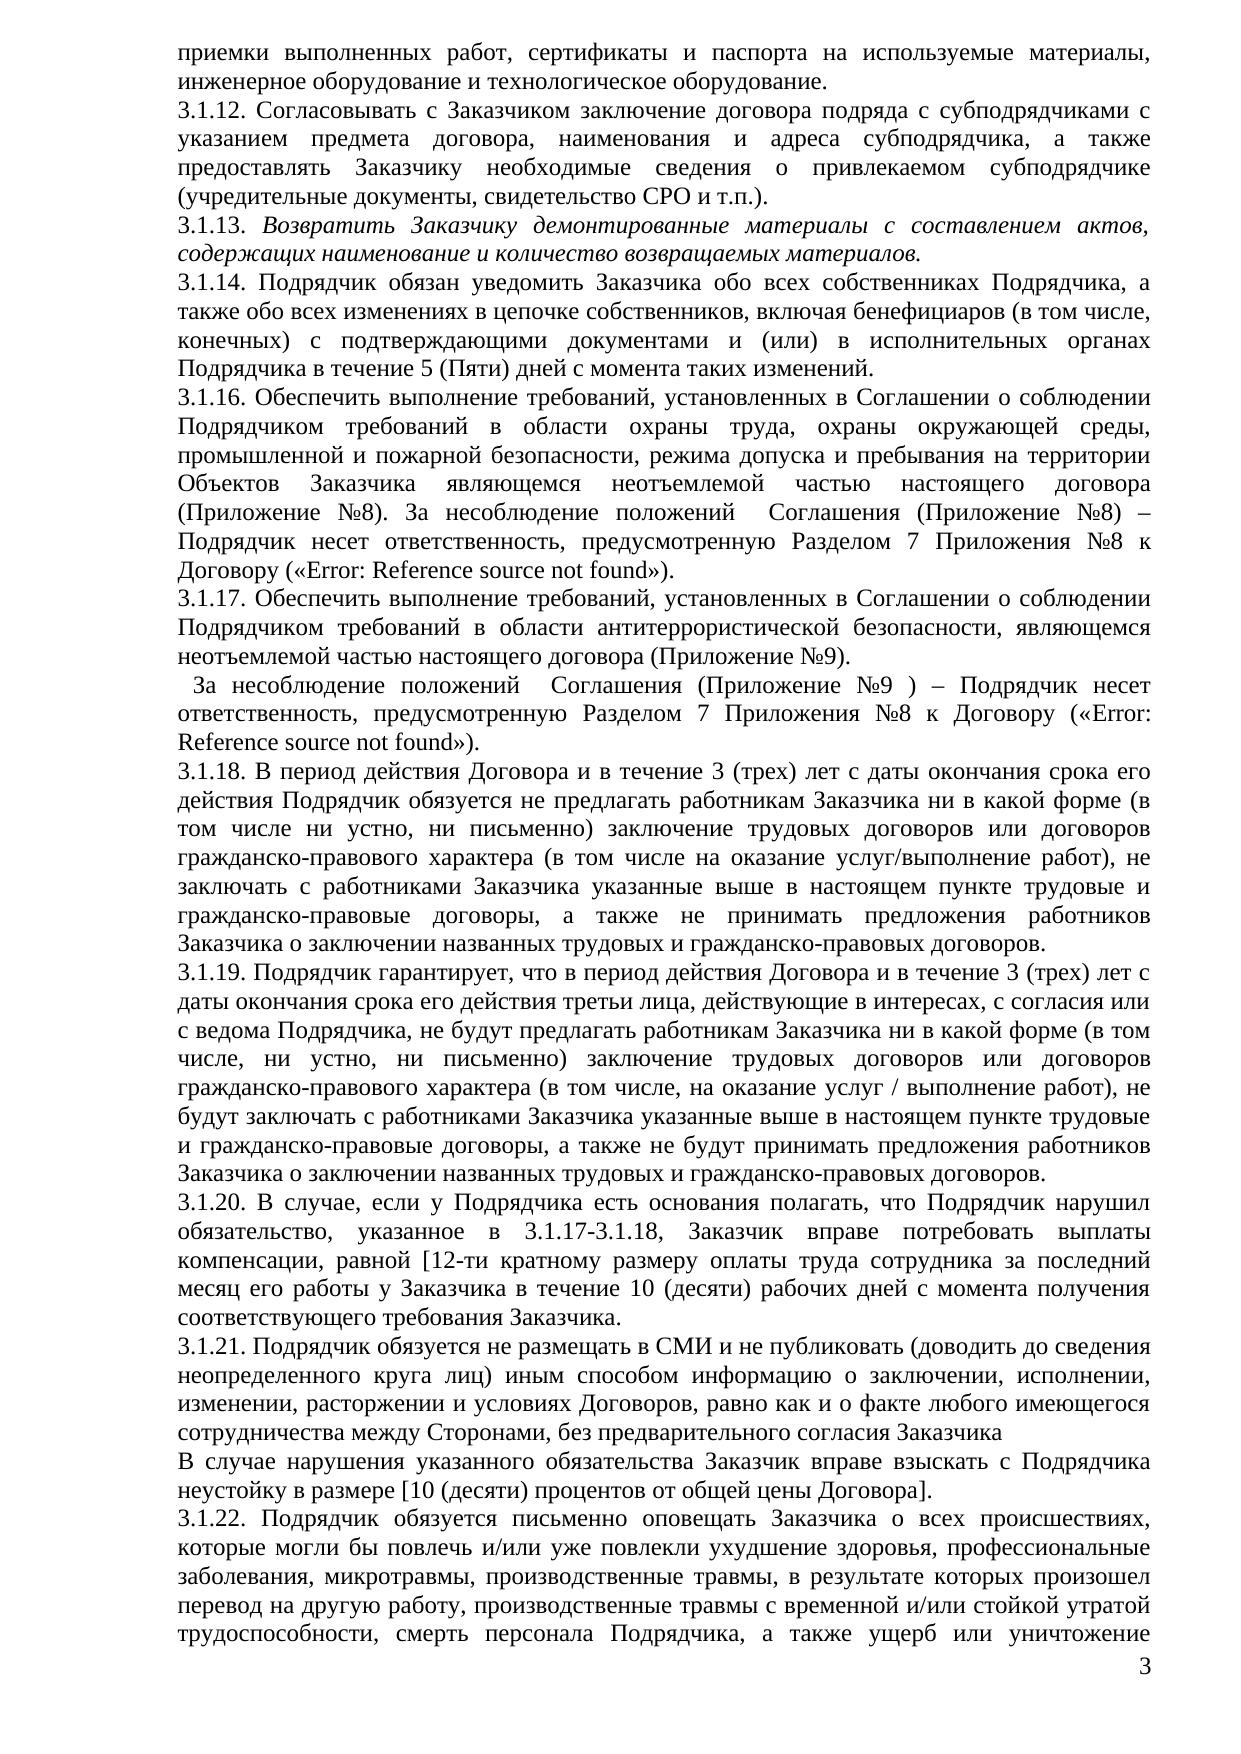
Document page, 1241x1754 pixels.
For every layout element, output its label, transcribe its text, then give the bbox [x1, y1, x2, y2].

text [177, 1503, 1152, 1647]
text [177, 37, 1152, 95]
text 3.1.12. Согласовывать с Заказчиком заключение договора подряда с субподрядчиками с указанием предмета договора, наименования и адреса субподрядчика, а также предоставлять Заказчику необходимые сведения о привлекаемом субподрядчике (учредительные документы, свидетельство СРО и т.п.). [177, 95, 1152, 210]
text 3.1.21. Подрядчик обязуется не размещать в СМИ и не публиковать (доводить до сведения неопределенного круга лиц) иным способом информацию о заключении, исполнении, изменении, расторжении и условиях Договоров, равно как и о факте любого имеющегося сотрудничества между Сторонами, без предварительного согласия Заказчика [177, 1331, 1152, 1446]
text 3.1.17. Обеспечить выполнение требований, установленных в Соглашении о соблюдении Подрядчиком требований в области антитеррористической безопасности, являющемся неотъемлемой частью настоящего договора (Приложение №9). [177, 583, 1152, 670]
text 3.1.13. Возвратить Заказчику демонтированные материалы с составлением актов, содержащих наименование и количество возвращаемых материалов. [177, 210, 1152, 267]
text В случае нарушения указанного обязательства Заказчик вправе взыскать с Подрядчика неустойку в размере [10 (десяти) процентов от общей цены Договора]. [177, 1446, 1152, 1503]
text 3.1.18. В период действия Договора и в течение 3 (трех) лет с даты окончания срока его действия Подрядчик обязуется не предлагать работникам Заказчика ни в какой форме (в том числе ни устно, ни письменно) заключение трудовых договоров или договоров гражданско-правового характера (в том числе на оказание услуг/выполнение работ), не заключать с работниками Заказчика указанные выше в настоящем пункте трудовые и гражданско-правовые договоры, а также не принимать предложения работников Заказчика о заключении названных трудовых и гражданско-правовых договоров. [177, 756, 1152, 957]
text 3.1.20. В случае, если у Подрядчика есть основания полагать, что Подрядчик нарушил обязательство, указанное в 3.1.17-3.1.18, Заказчик вправе потребовать выплаты компенсации, равной [12-ти кратному размеру оплаты труда сотрудника за последний месяц его работы у Заказчика в течение 10 (десяти) рабочих дней с момента получения соответствующего требования Заказчика. [177, 1187, 1152, 1331]
text 3.1.19. Подрядчик гарантирует, что в период действия Договора и в течение 3 (трех) лет с даты окончания срока его действия третьи лица, действующие в интересах, с согласия или с ведома Подрядчика, не будут предлагать работникам Заказчика ни в какой форме (в том числе, ни устно, ни письменно) заключение трудовых договоров или договоров гражданско-правового характера (в том числе, на оказание услуг / выполнение работ), не будут заключать с работниками Заказчика указанные выше в настоящем пункте трудовые и гражданско-правовые договоры, а также не будут принимать предложения работников Заказчика о заключении названных трудовых и гражданско-правовых договоров. [177, 957, 1152, 1187]
text 3.1.14. Подрядчик обязан уведомить Заказчика обо всех собственниках Подрядчика, а также обо всех изменениях в цепочке собственников, включая бенефициаров (в том числе, конечных) с подтверждающими документами и (или) в исполнительных органах Подрядчика в течение 5 (Пяти) дней с момента таких изменений. [177, 267, 1152, 382]
